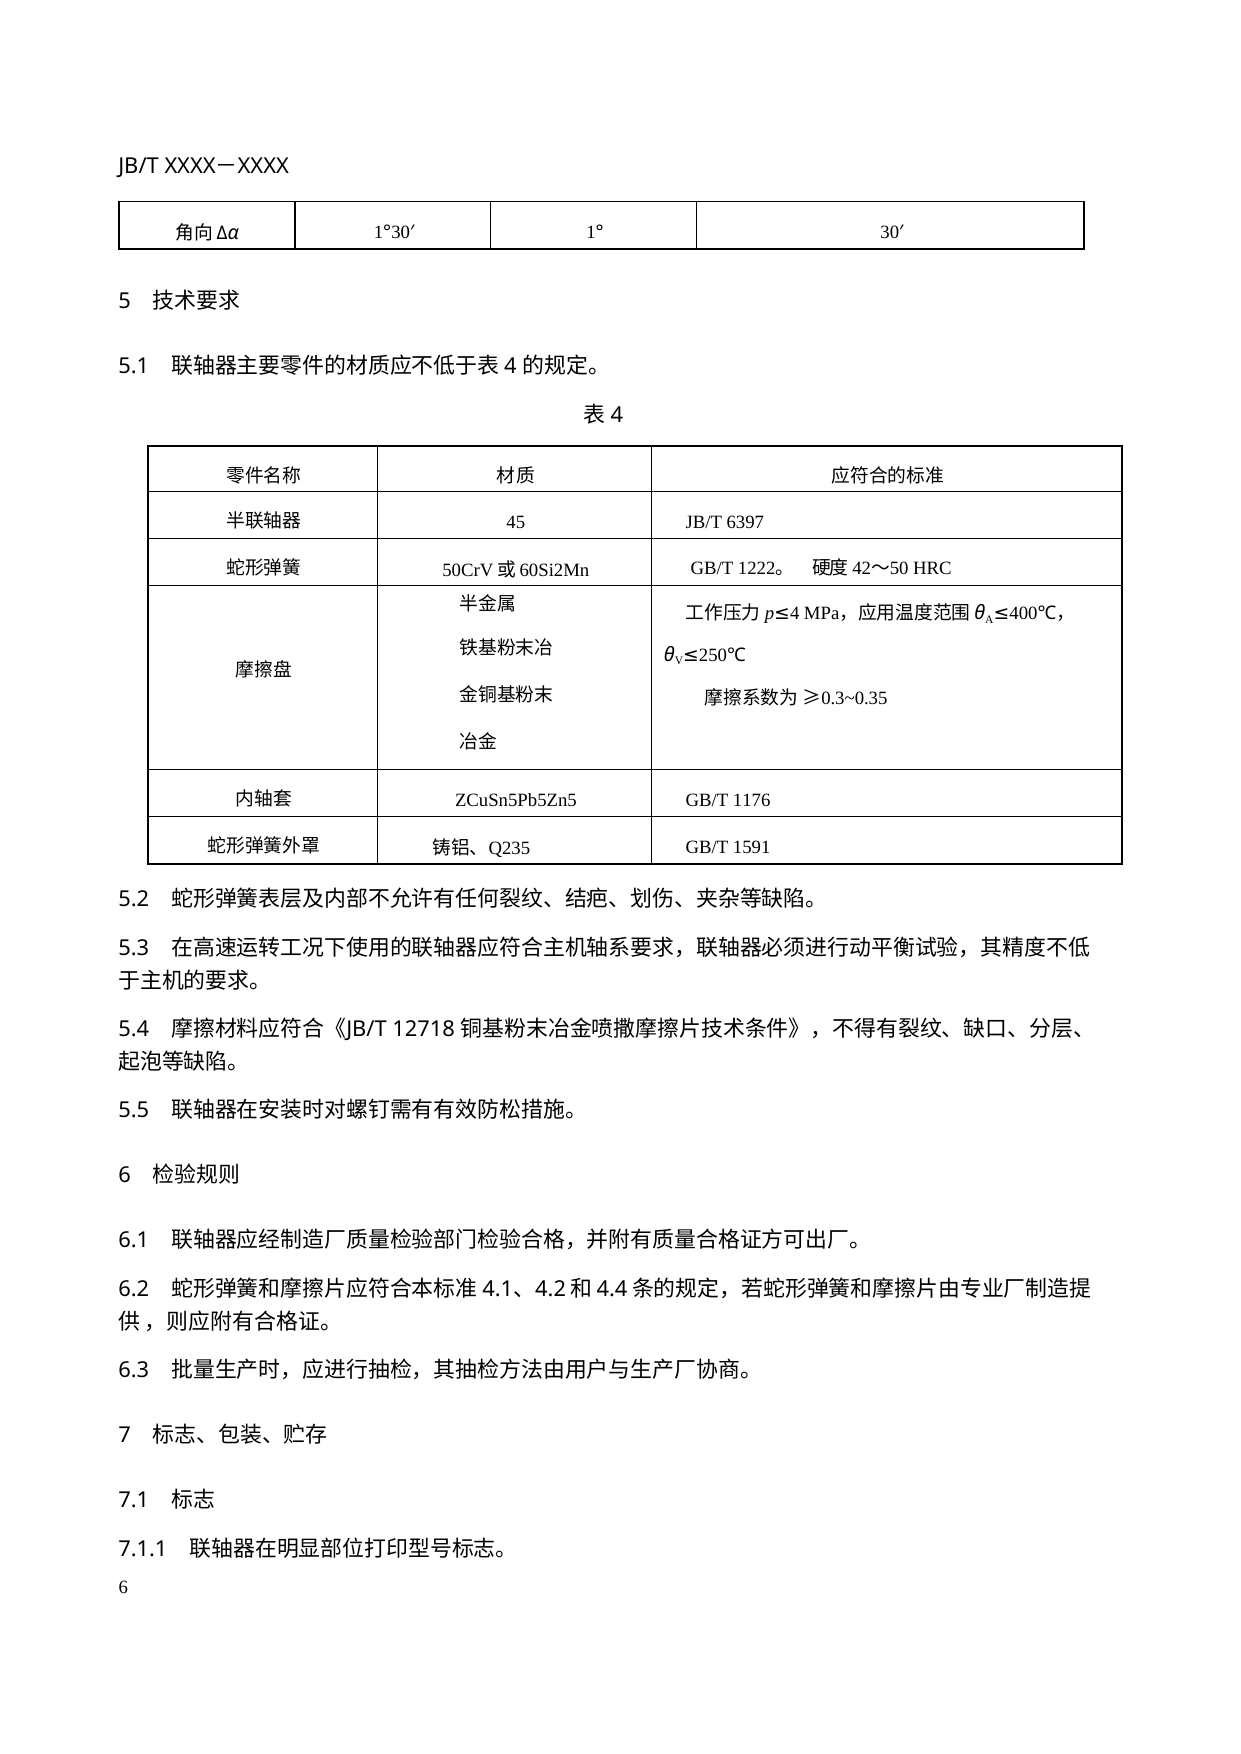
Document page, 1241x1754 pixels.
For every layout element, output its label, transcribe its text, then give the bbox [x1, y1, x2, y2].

table_cell 半金属 铁基粉末冶金铜基粉末冶金 [378, 586, 651, 769]
text 标志、包装、贮存 [118, 1417, 1093, 1450]
table_cell ZCuSn5Pb5Zn5 [378, 770, 651, 816]
text 批量生产时，应进行抽检，其抽检方法由用户与生产厂协商。 [118, 1352, 1093, 1385]
table_cell 30′ [697, 202, 1083, 248]
text 联轴器应经制造厂质量检验部门检验合格，并附有质量合格证方可出厂。 [118, 1222, 1093, 1255]
table_cell 1°30′ [296, 202, 490, 248]
table_cell 内轴套 [149, 770, 377, 816]
text 蛇形弹簧和摩擦片应符合本标准 4.1、4.2和4.4条的规定，若蛇形弹簧和摩擦片由专业厂制造提供 ，则应附有合格证。 [118, 1271, 1093, 1336]
table_cell GB/T 1591 [652, 817, 1121, 863]
text 联轴器在明显部位打印型号标志。 [118, 1531, 1093, 1563]
table_cell GB/T 1222。 硬度42～50 HRC [652, 539, 1121, 585]
text 标志 [118, 1482, 1093, 1515]
text 在高速运转工况下使用的联轴器应符合主机轴系要求，联轴器必须进行动平衡试验，其精度不低于主机的要求。 [118, 930, 1093, 995]
table_cell 工作压力 p≤4 MPa，应用温度范围θA≤400℃， θV≤250℃ 摩擦系数为 ≥0.3~0.35 [652, 586, 1121, 769]
text 摩擦材料应符合《JB/T 12718 铜基粉末冶金喷撒摩擦片技术条件》，不得有裂纹、缺口、分层、起泡等缺陷。 [118, 1011, 1093, 1076]
table_cell 50CrV或60Si2Mn [378, 539, 651, 585]
table_cell GB/T 1176 [652, 770, 1121, 816]
table_cell 摩擦盘 [149, 586, 377, 769]
text 技术要求 [118, 282, 1093, 315]
table_cell 半联轴器 [149, 492, 377, 538]
text 联轴器在安装时对螺钉需有有效防松措施。 [118, 1092, 1093, 1125]
table_cell 45 [378, 492, 651, 538]
table_cell 铸铝、Q235 [378, 817, 651, 863]
table_cell 蛇形弹簧 [149, 539, 377, 585]
list 表 4 [118, 396, 1093, 429]
table_cell JB/T 6397 [652, 492, 1121, 538]
table_header 零件名称 [149, 447, 377, 491]
table_cell 角向Δα [120, 202, 294, 248]
table_header 应符合的标准 [652, 447, 1121, 491]
table_header 材 质 [378, 447, 651, 491]
table_cell 蛇形弹簧外罩 [149, 817, 377, 863]
text 检验规则 [118, 1157, 1093, 1190]
text 蛇形弹簧表层及内部不允许有任何裂纹、结疤、划伤、夹杂等缺陷。 [118, 881, 1093, 913]
table_cell 1° [491, 202, 696, 248]
text 联轴器主要零件的材质应不低于表 4 的规定。 [118, 347, 1093, 380]
